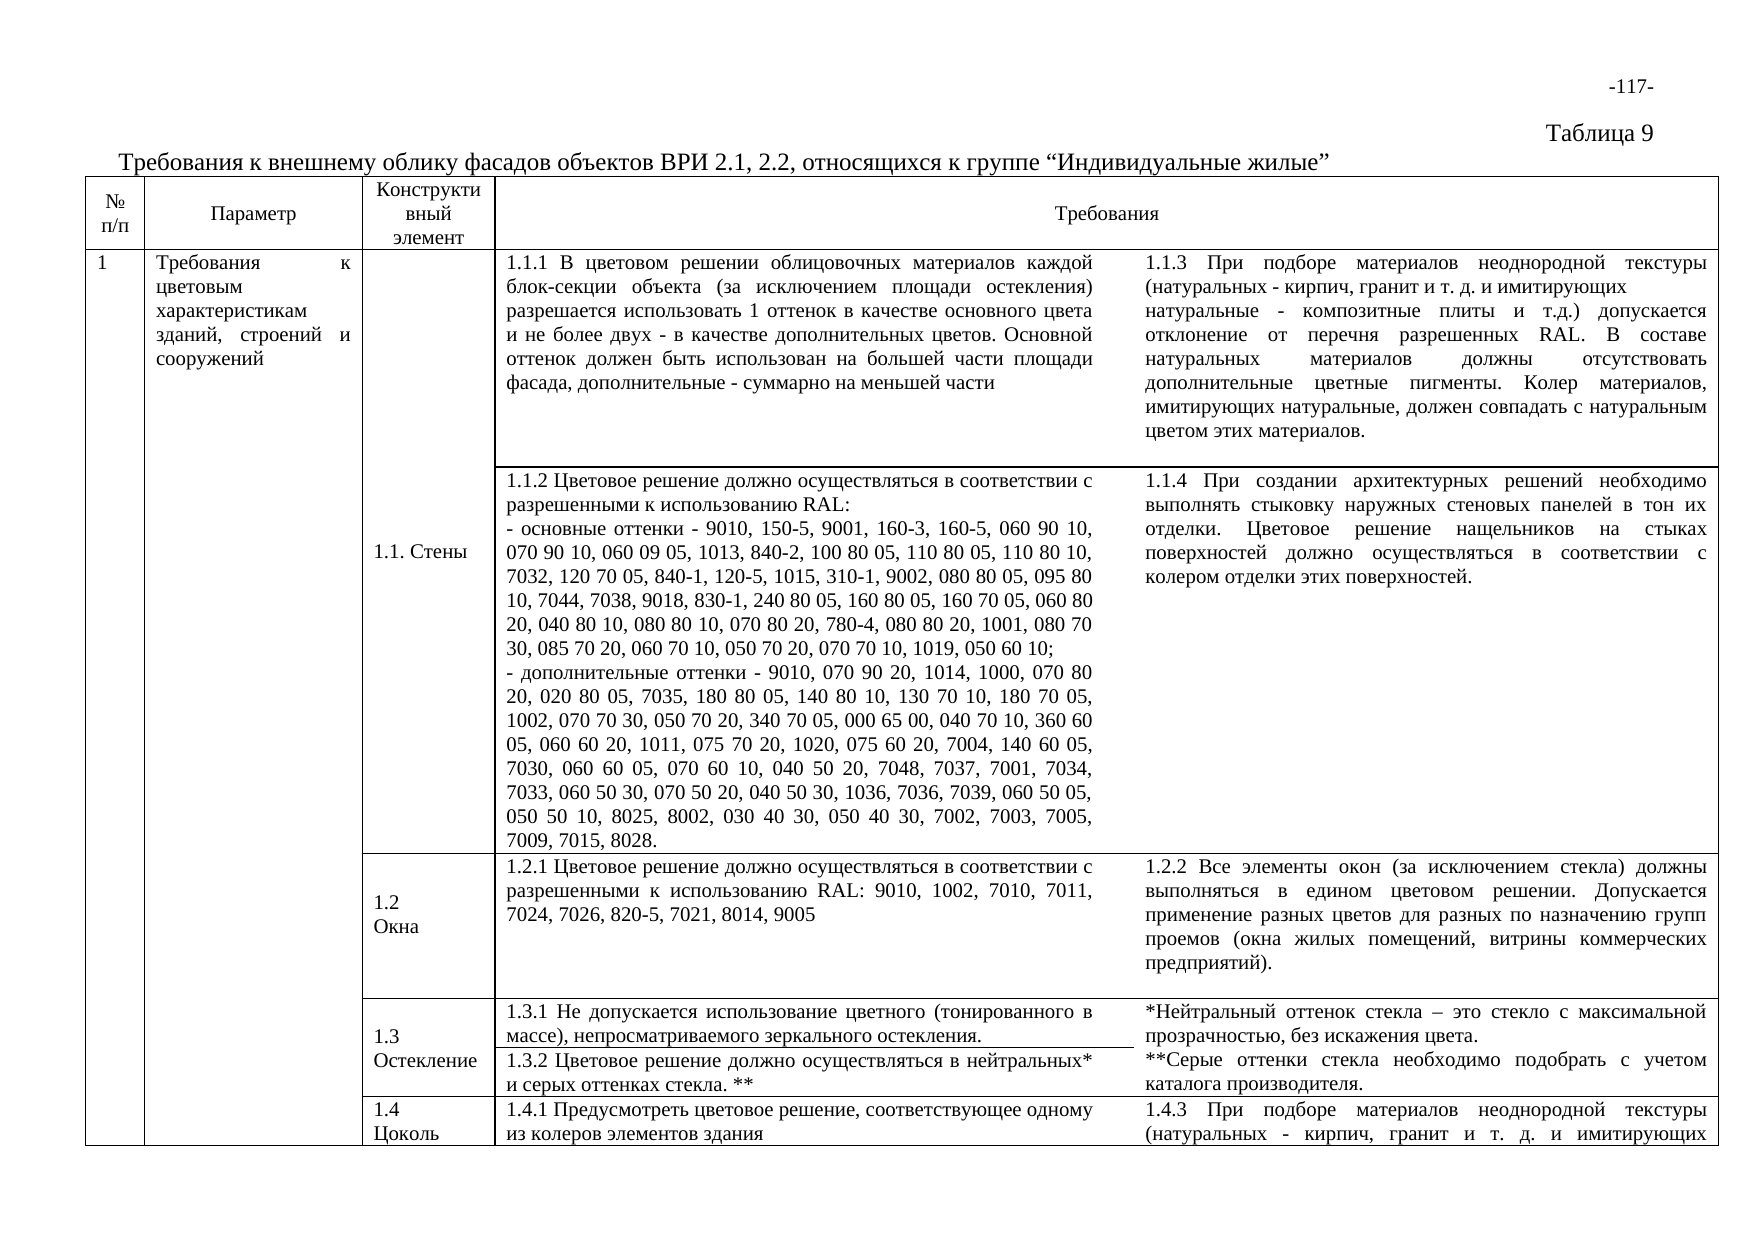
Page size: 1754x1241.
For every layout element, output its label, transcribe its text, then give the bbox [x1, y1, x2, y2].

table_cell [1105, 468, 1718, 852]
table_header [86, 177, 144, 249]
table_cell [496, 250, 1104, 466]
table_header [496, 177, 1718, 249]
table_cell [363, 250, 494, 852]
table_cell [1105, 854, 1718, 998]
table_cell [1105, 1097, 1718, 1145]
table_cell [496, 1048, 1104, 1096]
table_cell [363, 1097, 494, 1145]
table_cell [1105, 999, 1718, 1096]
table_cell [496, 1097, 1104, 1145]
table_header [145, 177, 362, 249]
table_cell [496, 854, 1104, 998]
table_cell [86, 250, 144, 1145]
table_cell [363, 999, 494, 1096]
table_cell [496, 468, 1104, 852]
text Таблица 9 [118, 118, 1654, 147]
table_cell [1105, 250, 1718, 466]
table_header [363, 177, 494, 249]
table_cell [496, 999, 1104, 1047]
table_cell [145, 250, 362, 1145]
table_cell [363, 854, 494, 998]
text Требования к внешнему облику фасадов объектов ВРИ 2.1, 2.2, относящихся к группе “Индивидуальные жилые” [118, 147, 1654, 176]
